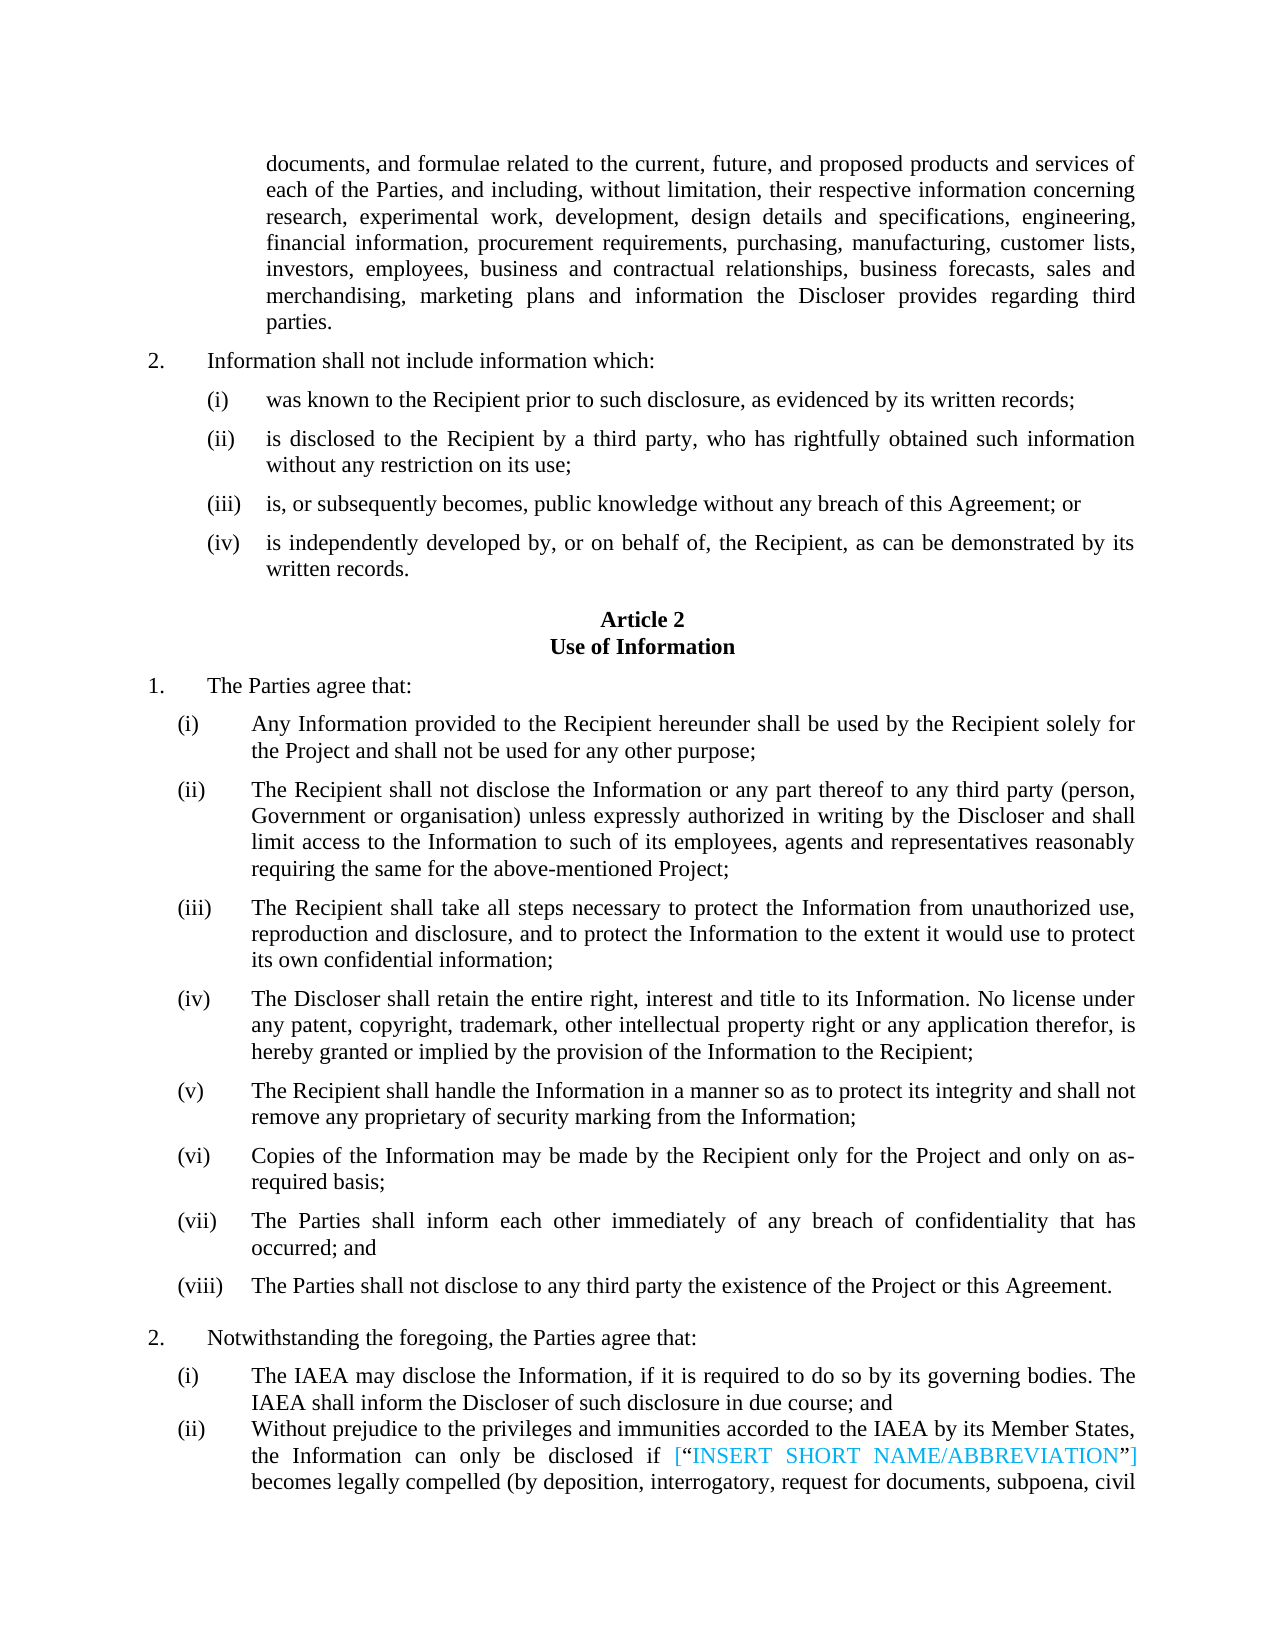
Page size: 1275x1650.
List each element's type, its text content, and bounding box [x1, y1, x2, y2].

list Notwithstanding the foregoing, the Parties agree that: [148, 1324, 1137, 1350]
list is independently developed by, or on behalf of, the Recipient, as can be demonstrated by its written records. [207, 529, 1137, 581]
list The Recipient shall take all steps necessary to protect the Information from unauthorized use, reproduction and disclosure, and to protect the Information to the extent it would use to protect its own confidential information; [177, 894, 1137, 973]
list The IAEA may disclose the Information, if it is required to do so by its governing bodies. The IAEA shall inform the Discloser of such disclosure in due course; and [177, 1363, 1137, 1415]
text Article 2 Use of Information [148, 606, 1137, 659]
list Copies of the Information may be made by the Recipient only for the Project and only on as-required basis; [177, 1142, 1137, 1195]
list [177, 1415, 1137, 1494]
list The Recipient shall not disclose the Information or any part thereof to any third party (person, Government or organisation) unless expressly authorized in writing by the Discloser and shall limit access to the Information to such of its employees, agents and representatives reasonably requiring the same for the above-mentioned Project; [177, 776, 1137, 881]
list The Parties shall not disclose to any third party the existence of the Project or this Agreement. [177, 1272, 1137, 1299]
list was known to the Recipient prior to such disclosure, as evidenced by its written records; [207, 386, 1137, 412]
list Information shall not include information which: [148, 347, 1137, 373]
list is, or subsequently becomes, public knowledge without any breach of this Agreement; or [207, 490, 1137, 516]
list The Parties agree that: [148, 672, 1137, 698]
list is disclosed to the Recipient by a third party, who has rightfully obtained such information without any restriction on its use; [207, 425, 1137, 477]
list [207, 150, 1137, 334]
list The Recipient shall handle the Information in a manner so as to protect its integrity and shall not remove any proprietary of security marking from the Information; [177, 1077, 1137, 1129]
list Any Information provided to the Recipient hereunder shall be used by the Recipient solely for the Project and shall not be used for any other purpose; [177, 711, 1137, 763]
list The Discloser shall retain the entire right, interest and title to its Information. No license under any patent, copyright, trademark, other intellectual property right or any application therefor, is hereby granted or implied by the provision of the Information to the Recipient; [177, 985, 1137, 1064]
list The Parties shall inform each other immediately of any breach of confidentiality that has occurred; and [177, 1207, 1137, 1260]
